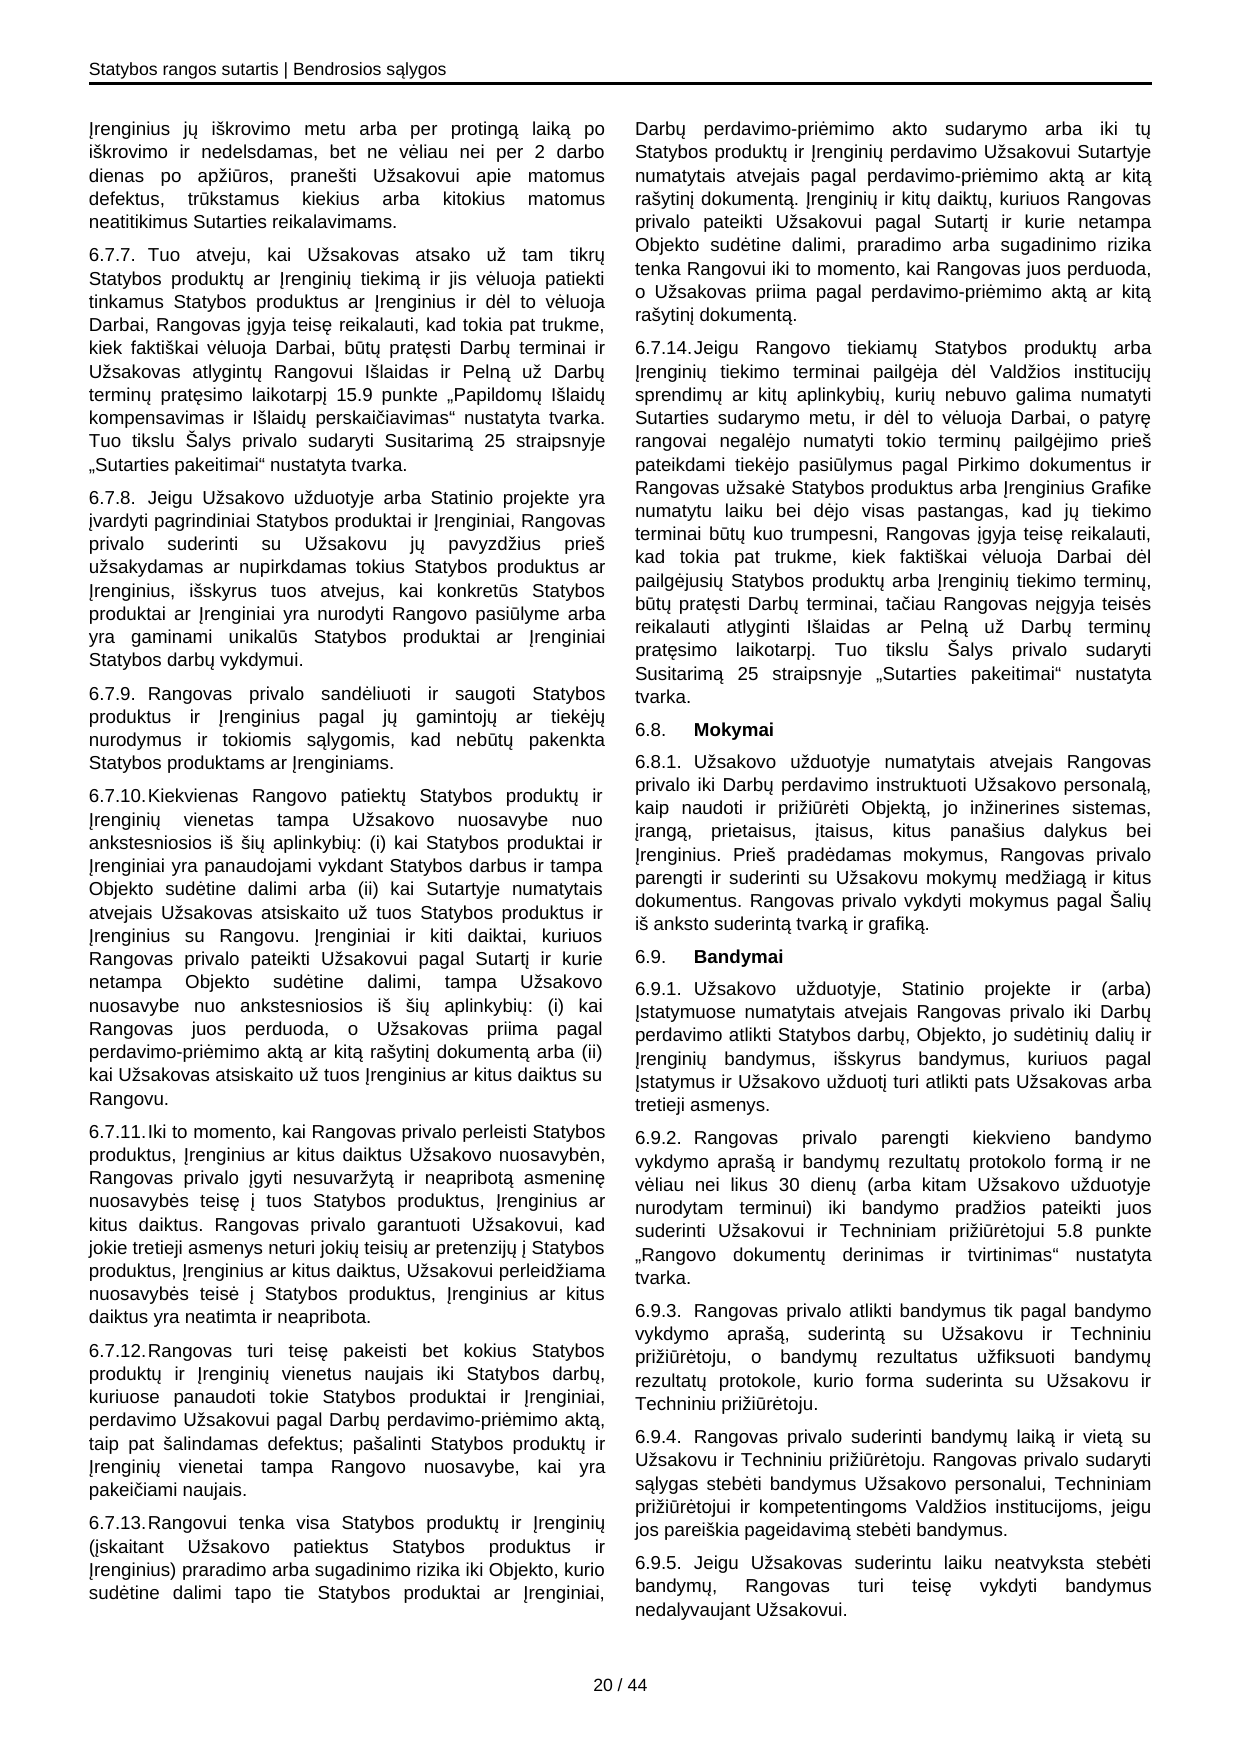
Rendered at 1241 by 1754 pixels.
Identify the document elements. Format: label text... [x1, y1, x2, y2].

list Iki to momento, kai Rangovas privalo perleisti Statybos produktus, Įrenginius ar kitus daiktus Užsakovo nuosavybėn, Rangovas privalo įgyti nesuvaržytą ir neapribotą asmeninę nuosavybės teisę į tuos Statybos produktus, Įrenginius ar kitus daiktus. Rangovas privalo garantuoti Užsakovui, kad jokie tretieji asmenys neturi jokių teisių ar pretenzijų į Statybos produktus, Įrenginius ar kitus daiktus, Užsakovui perleidžiama nuosavybės teisė į Statybos produktus, Įrenginius ar kitus daiktus yra neatimta ir neapribota. [89, 1121, 605, 1328]
list Jeigu Rangovo tiekiamų Statybos produktų arba Įrenginių tiekimo terminai pailgėja dėl Valdžios institucijų sprendimų ar kitų aplinkybių, kurių nebuvo galima numatyti Sutarties sudarymo metu, ir dėl to vėluoja Darbai, o patyrę rangovai negalėjo numatyti tokio terminų pailgėjimo prieš pateikdami tiekėjo pasiūlymus pagal Pirkimo dokumentus ir Rangovas užsakė Statybos produktus arba Įrenginius Grafike numatytu laiku bei dėjo visas pastangas, kad jų tiekimo terminai būtų kuo trumpesni, Rangovas įgyja teisę reikalauti, kad tokia pat trukme, kiek faktiškai vėluoja Darbai dėl pailgėjusių Statybos produktų arba Įrenginių tiekimo terminų, būtų pratęsti Darbų terminai, tačiau Rangovas neįgyja teisės reikalauti atlyginti Išlaidas ar Pelną už Darbų terminų pratęsimo laikotarpį. Tuo tikslu Šalys privalo sudaryti Susitarimą 25 straipsnyje „Sutarties pakeitimai“ nustatyta tvarka. [635, 337, 1152, 707]
subtitle Bandymai [635, 946, 1152, 968]
list Rangovas privalo suderinti bandymų laiką ir vietą su Užsakovu ir Techniniu prižiūrėtoju. Rangovas privalo sudaryti sąlygas stebėti bandymus Užsakovo personalui, Techniniam prižiūrėtojui ir kompetentingoms Valdžios institucijoms, jeigu jos pareiškia pageidavimą stebėti bandymus. [635, 1426, 1152, 1540]
list Kiekvienas Rangovo patiektų Statybos produktų ir Įrenginių vienetas tampa Užsakovo nuosavybe nuo ankstesniosios iš šių aplinkybių: (i) kai Statybos produktai ir Įrenginiai yra panaudojami vykdant Statybos darbus ir tampa Objekto sudėtine dalimi arba (ii) kai Sutartyje numatytais atvejais Užsakovas atsiskaito už tuos Statybos produktus ir Įrenginius su Rangovu. Įrenginiai ir kiti daiktai, kuriuos Rangovas privalo pateikti Užsakovui pagal Sutartį ir kurie netampa Objekto sudėtine dalimi, tampa Užsakovo nuosavybe nuo ankstesniosios iš šių aplinkybių: (i) kai Rangovas juos perduoda, o Užsakovas priima pagal perdavimo-priėmimo aktą ar kitą rašytinį dokumentą arba (ii) kai Užsakovas atsiskaito už tuos Įrenginius ar kitus daiktus su Rangovu. [89, 785, 603, 1109]
list Rangovas privalo sandėliuoti ir saugoti Statybos produktus ir Įrenginius pagal jų gamintojų ar tiekėjų nurodymus ir tokiomis sąlygomis, kad nebūtų pakenkta Statybos produktams ar Įrenginiams. [89, 682, 605, 774]
subtitle Mokymai [635, 719, 1152, 740]
list Rangovas privalo parengti kiekvieno bandymo vykdymo aprašą ir bandymų rezultatų protokolo formą ir ne vėliau nei likus 30 dienų (arba kitam Užsakovo užduotyje nurodytam terminui) iki bandymo pradžios pateikti juos suderinti Užsakovui ir Techniniam prižiūrėtojui 5.8 punkte „Rangovo dokumentų derinimas ir tvirtinimas“ nustatyta tvarka. [635, 1127, 1152, 1288]
list Tuo atveju, kai Užsakovas atsako už tam tikrų Statybos produktų ar Įrenginių tiekimą ir jis vėluoja patiekti tinkamus Statybos produktus ar Įrenginius ir dėl to vėluoja Darbai, Rangovas įgyja teisę reikalauti, kad tokia pat trukme, kiek faktiškai vėluoja Darbai, būtų pratęsti Darbų terminai ir Užsakovas atlygintų Rangovui Išlaidas ir Pelną už Darbų terminų pratęsimo laikotarpį 15.9 punkte „Papildomų Išlaidų kompensavimas ir Išlaidų perskaičiavimas“ nustatyta tvarka. Tuo tikslu Šalys privalo sudaryti Susitarimą 25 straipsnyje „Sutarties pakeitimai“ nustatyta tvarka. [89, 244, 605, 475]
list Jeigu Užsakovas suderintu laiku neatvyksta stebėti bandymų, Rangovas turi teisę vykdyti bandymus nedalyvaujant Užsakovui. [635, 1552, 1152, 1620]
list Rangovui tenka visa Statybos produktų ir Įrenginių (įskaitant Užsakovo patiektus Statybos produktus ir Įrenginius) praradimo arba sugadinimo rizika iki Objekto, kurio sudėtine dalimi tapo tie Statybos produktai ar Įrenginiai, Darbų perdavimo-priėmimo akto sudarymo arba iki tų Statybos produktų ir Įrenginių perdavimo Užsakovui Sutartyje numatytais atvejais pagal perdavimo-priėmimo aktą ar kitą rašytinį dokumentą. Įrenginių ir kitų daiktų, kuriuos Rangovas privalo pateikti Užsakovui pagal Sutartį ir kurie netampa Objekto sudėtine dalimi, praradimo arba sugadinimo rizika tenka Rangovui iki to momento, kai Rangovas juos perduoda, o Užsakovas priima pagal perdavimo-priėmimo aktą ar kitą rašytinį dokumentą. [635, 118, 1152, 326]
list Užsakovo užduotyje, Statinio projekte ir (arba) Įstatymuose numatytais atvejais Rangovas privalo iki Darbų perdavimo atlikti Statybos darbų, Objekto, jo sudėtinių dalių ir Įrenginių bandymus, išskyrus bandymus, kuriuos pagal Įstatymus ir Užsakovo užduotį turi atlikti pats Užsakovas arba tretieji asmenys. [635, 978, 1152, 1116]
list Rangovui tenka visa Statybos produktų ir Įrenginių (įskaitant Užsakovo patiektus Statybos produktus ir Įrenginius) praradimo arba sugadinimo rizika iki Objekto, kurio sudėtine dalimi tapo tie Statybos produktai ar Įrenginiai, Darbų perdavimo-priėmimo akto sudarymo arba iki tų Statybos produktų ir Įrenginių perdavimo Užsakovui Sutartyje numatytais atvejais pagal perdavimo-priėmimo aktą ar kitą rašytinį dokumentą. Įrenginių ir kitų daiktų, kuriuos Rangovas privalo pateikti Užsakovui pagal Sutartį ir kurie netampa Objekto sudėtine dalimi, praradimo arba sugadinimo rizika tenka Rangovui iki to momento, kai Rangovas juos perduoda, o Užsakovas priima pagal perdavimo-priėmimo aktą ar kitą rašytinį dokumentą. [89, 1512, 605, 1603]
list Rangovas turi teisę pakeisti bet kokius Statybos produktų ir Įrenginių vienetus naujais iki Statybos darbų, kuriuose panaudoti tokie Statybos produktai ir Įrenginiai, perdavimo Užsakovui pagal Darbų perdavimo-priėmimo aktą, taip pat šalindamas defektus; pašalinti Statybos produktų ir Įrenginių vienetai tampa Rangovo nuosavybe, kai yra pakeičiami naujais. [89, 1339, 605, 1501]
list Rangovas privalo atlikti bandymus tik pagal bandymo vykdymo aprašą, suderintą su Užsakovu ir Techniniu prižiūrėtoju, o bandymų rezultatus užfiksuoti bandymų rezultatų protokole, kurio forma suderinta su Užsakovu ir Techniniu prižiūrėtoju. [635, 1300, 1152, 1414]
list Jeigu Užsakovo užduotyje arba Statinio projekte yra įvardyti pagrindiniai Statybos produktai ir Įrenginiai, Rangovas privalo suderinti su Užsakovu jų pavyzdžius prieš užsakydamas ar nupirkdamas tokius Statybos produktus ar Įrenginius, išskyrus tuos atvejus, kai konkretūs Statybos produktai ar Įrenginiai yra nurodyti Rangovo pasiūlyme arba yra gaminami unikalūs Statybos produktai ar Įrenginiai Statybos darbų vykdymui. [89, 487, 605, 671]
list Užsakovo užduotyje numatytais atvejais Rangovas privalo iki Darbų perdavimo instruktuoti Užsakovo personalą, kaip naudoti ir prižiūrėti Objektą, jo inžinerines sistemas, įrangą, prietaisus, įtaisus, kitus panašius dalykus bei Įrenginius. Prieš pradėdamas mokymus, Rangovas privalo parengti ir suderinti su Užsakovu mokymų medžiagą ir kitus dokumentus. Rangovas privalo vykdyti mokymus pagal Šalių iš anksto suderintą tvarką ir grafiką. [635, 750, 1152, 934]
